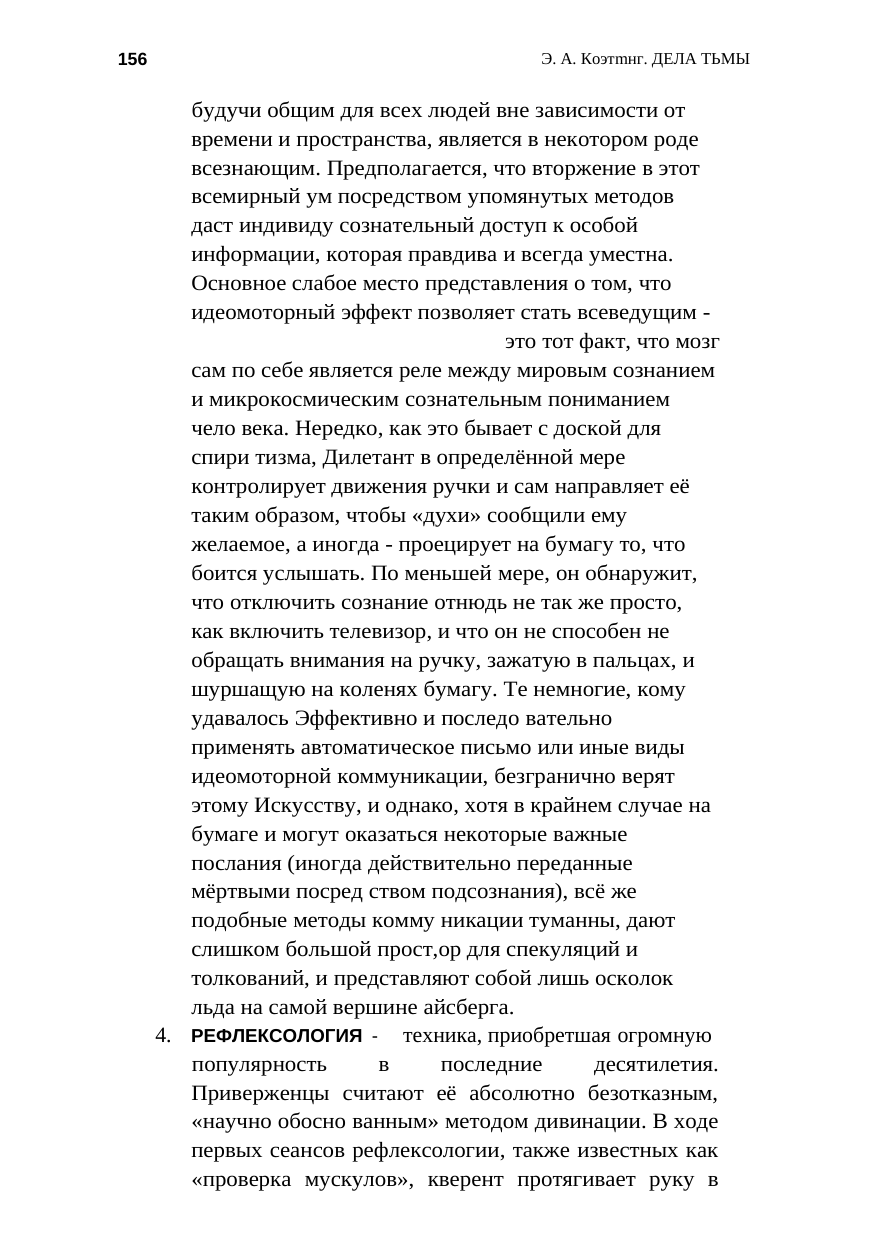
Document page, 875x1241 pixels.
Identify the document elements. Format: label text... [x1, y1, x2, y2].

text 156 Э. А. Коэтmнг. ДЕЛА ТЬМЫ [118, 49, 799, 69]
list РЕФЛЕКСОЛОГИЯ - техника, приобретшая огромную [155, 1023, 799, 1047]
text будучи общим для всех людей вне зависимости от времени и пространства, является в некотором роде всезнающим. Предполагается, что вторжение в этот всемирный ум посредством упомянутых методов даст индивиду сознательный доступ к особой информации, которая правдива и всегда уместна. Основное слабое место представления о том, что идеомоторный эффект позволяет стать всеведущим - это тот факт, что мозг сам по себе является реле между мировым сознанием и микрокосмическим сознательным пониманием чело­ века. Нередко, как это бывает с доской для спири­ тизма, Дилетант в определённой мере контролирует движения ручки и сам направляет её таким образом, чтобы «духи» сообщили ему желаемое, а иногда - проецирует на бумагу то, что боится услышать. По меньшей мере, он обнаружит, что отключить сознание отнюдь не так же просто, как включить телевизор, и что он не способен не обращать внимания на ручку, зажатую в пальцах, и шуршащую на коленях бумагу. Те немногие, кому удавалось Эффективно и последо­ вательно применять автоматическое письмо или иные виды идеомоторной коммуникации, безгранично верят этому Искусству, и однако, хотя в крайнем случае на бумаге и могут оказаться некоторые важные послания (иногда действительно переданные мёртвыми посред­ ством подсознания), всё же подобные методы комму­ никации туманны, дают слишком большой прост,ор для спекуляций и толкований, и представляют собой лишь осколок льда на самой вершине айсберга. [191, 97, 720, 1019]
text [191, 1051, 719, 1192]
